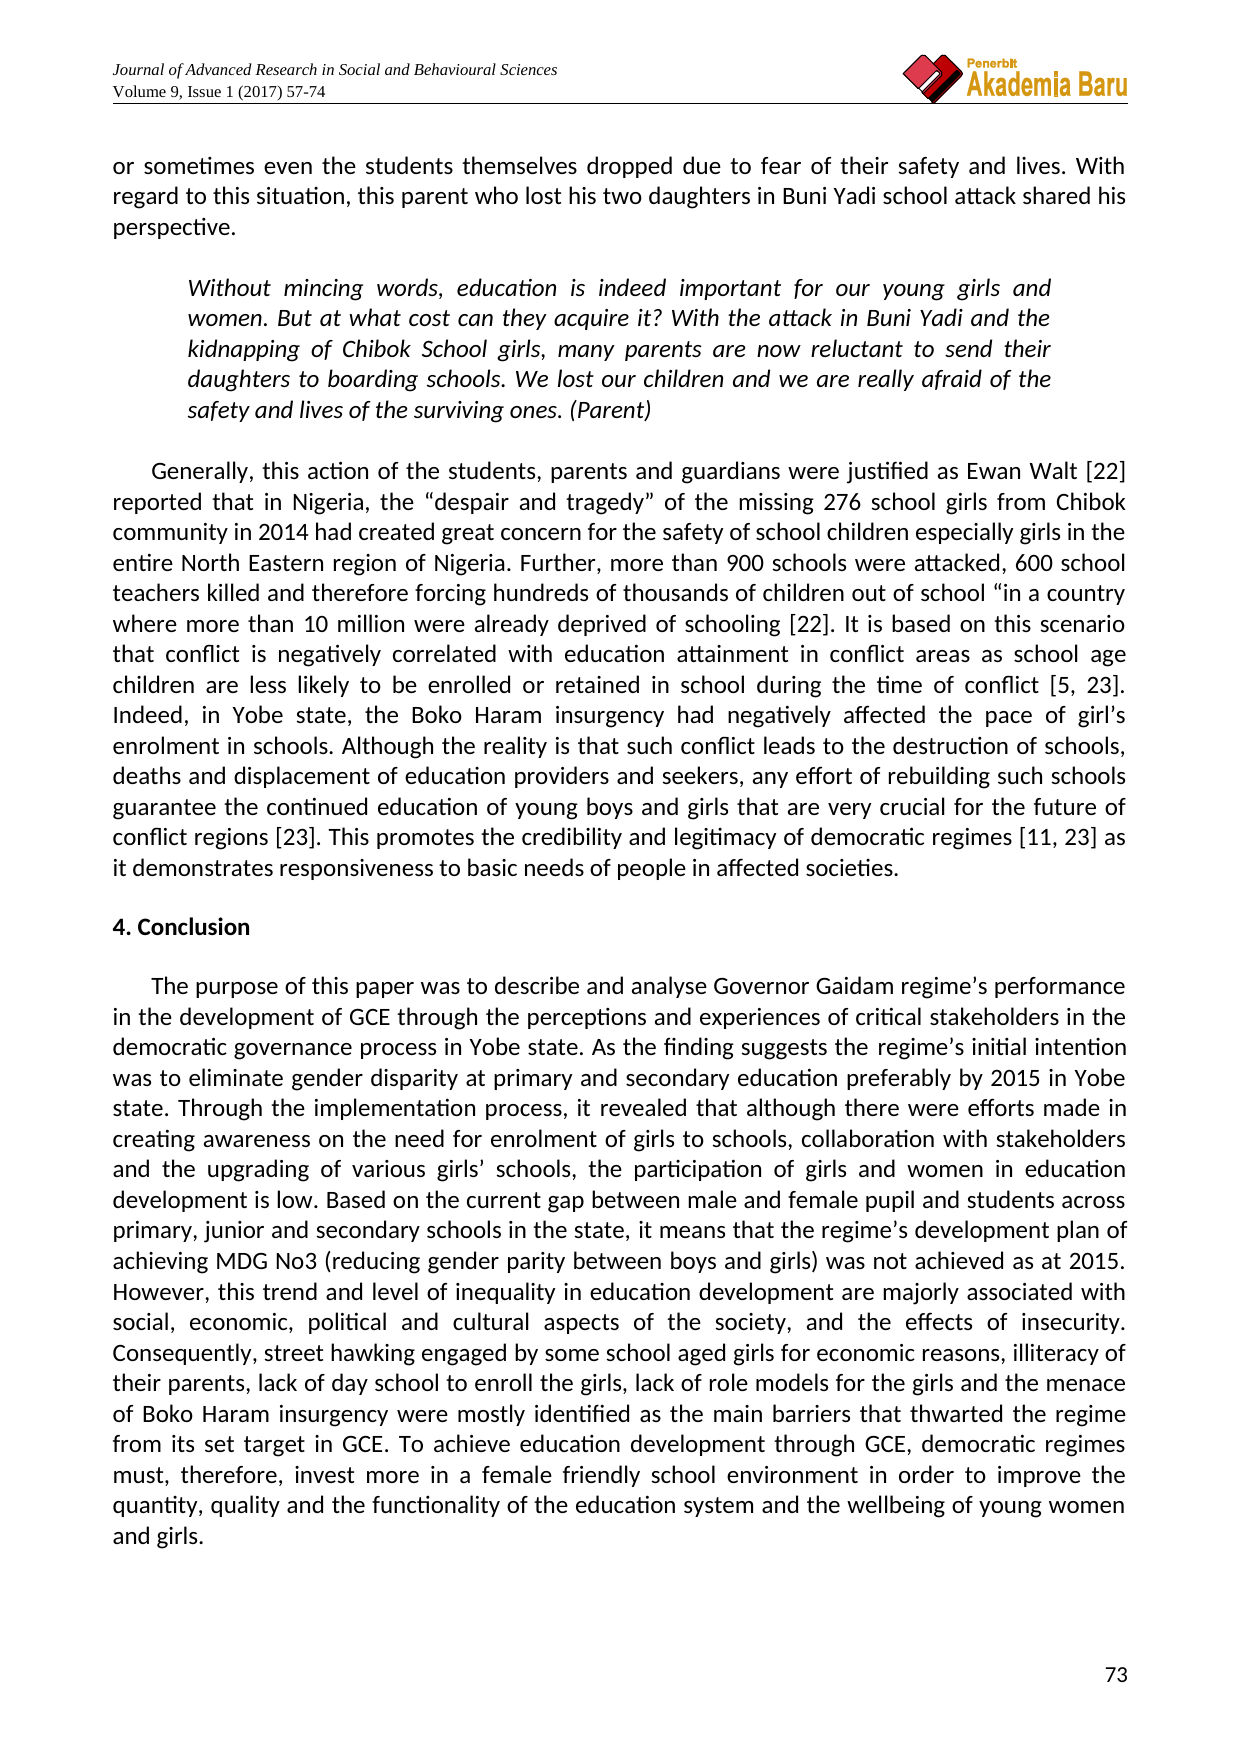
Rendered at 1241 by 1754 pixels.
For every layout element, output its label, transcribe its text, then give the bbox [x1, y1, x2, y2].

text Without mincing words, education is indeed important for our young girls and women. But at what cost can they acquire it? With the attack in Buni Yadi and the kidnapping of Chibok School girls, many parents are now reluctant to send their daughters to boarding schools. We lost our children and we are really afraid of the safety and lives of the surviving ones. (Parent) [187, 272, 1053, 425]
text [112, 150, 1128, 242]
text Generally, this action of the students, parents and guardians were justified as Ewan Walt [22] reported that in Nigeria, the “despair and tragedy” of the missing 276 school girls from Chibok community in 2014 had created great concern for the safety of school children especially girls in the entire North Eastern region of Nigeria. Further, more than 900 schools were attacked, 600 school teachers killed and therefore forcing hundreds of thousands of children out of school “in a country where more than 10 million were already deprived of schooling [22]. It is based on this scenario that conflict is negatively correlated with education attainment in conflict areas as school age children are less likely to be enrolled or retained in school during the time of conflict [5, 23]. Indeed, in Yobe state, the Boko Haram insurgency had negatively affected the pace of girl’s enrolment in schools. Although the reality is that such conflict leads to the destruction of schools, deaths and displacement of education providers and seekers, any effort of rebuilding such schools guarantee the continued education of young boys and girls that are very crucial for the future of conflict regions [23]. This promotes the credibility and legitimacy of democratic regimes [11, 23] as it demonstrates responsiveness to basic needs of people in affected societies. [112, 455, 1128, 882]
text 4. Conclusion [112, 911, 1128, 942]
text The purpose of this paper was to describe and analyse Governor Gaidam regime’s performance in the development of GCE through the perceptions and experiences of critical stakeholders in the democratic governance process in Yobe state. As the finding suggests the regime’s initial intention was to eliminate gender disparity at primary and secondary education preferably by 2015 in Yobe state. Through the implementation process, it revealed that although there were efforts made in creating awareness on the need for enrolment of girls to schools, collaboration with stakeholders and the upgrading of various girls’ schools, the participation of girls and women in education development is low. Based on the current gap between male and female pupil and students across primary, junior and secondary schools in the state, it means that the regime’s development plan of achieving MDG No3 (reducing gender parity between boys and girls) was not achieved as at 2015. However, this trend and level of inequality in education development are majorly associated with social, economic, political and cultural aspects of the society, and the effects of insecurity. Consequently, street hawking engaged by some school aged girls for economic reasons, illiteracy of their parents, lack of day school to enroll the girls, lack of role models for the girls and the menace of Boko Haram insurgency were mostly identified as the main barriers that thwarted the regime from its set target in GCE. To achieve education development through GCE, democratic regimes must, therefore, invest more in a female friendly school environment in order to improve the quantity, quality and the functionality of the education system and the wellbeing of young women and girls. [112, 971, 1128, 1550]
